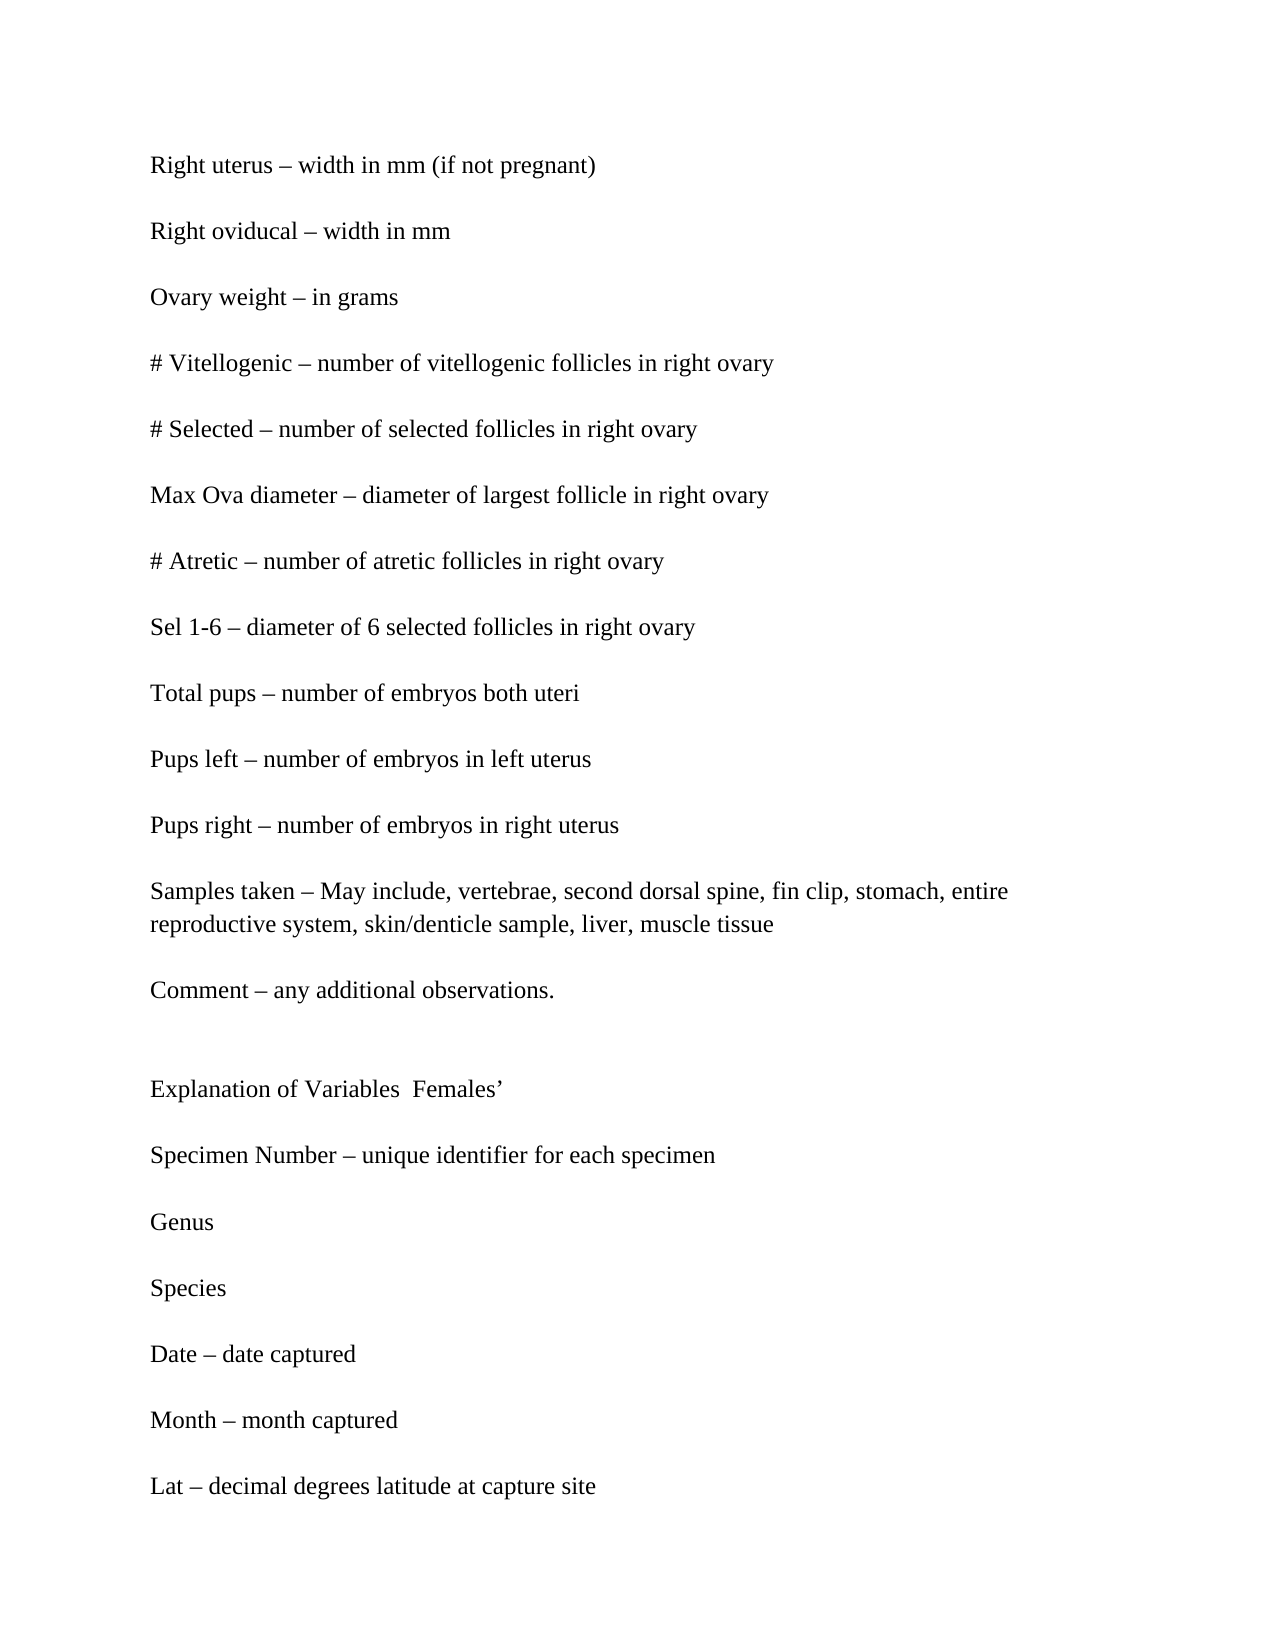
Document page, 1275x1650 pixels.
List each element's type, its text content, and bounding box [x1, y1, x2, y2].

text # Atretic – number of atretic follicles in right ovary [150, 546, 1125, 575]
text # Selected – number of selected follicles in right ovary [150, 414, 1125, 443]
text Lat – decimal degrees latitude at capture site [150, 1471, 1125, 1499]
text Genus [150, 1207, 1125, 1235]
text Month – month captured [150, 1405, 1125, 1433]
text Explanation of Variables Females’ [150, 1074, 1125, 1103]
text Right oviducal – width in mm [150, 216, 1125, 245]
text Sel 1-6 – diameter of 6 selected follicles in right ovary [150, 612, 1125, 641]
text Max Ova diameter – diameter of largest follicle in right ovary [150, 480, 1125, 509]
text Pups right – number of embryos in right uterus [150, 810, 1125, 839]
text Right uterus – width in mm (if not pregnant) [150, 150, 1125, 179]
text Comment – any additional observations. [150, 976, 1125, 1004]
text Pups left – number of embryos in left uterus [150, 744, 1125, 773]
text Date – date captured [150, 1339, 1125, 1367]
text Samples taken – May include, vertebrae, second dorsal spine, fin clip, stomach, entire reproductive system, skin/denticle sample, liver, muscle tissue [150, 876, 1125, 938]
text Total pups – number of embryos both uteri [150, 678, 1125, 707]
text # Vitellogenic – number of vitellogenic follicles in right ovary [150, 348, 1125, 377]
text Ovary weight – in grams [150, 282, 1125, 311]
text Species [150, 1273, 1125, 1301]
text Specimen Number – unique identifier for each specimen [150, 1141, 1125, 1169]
